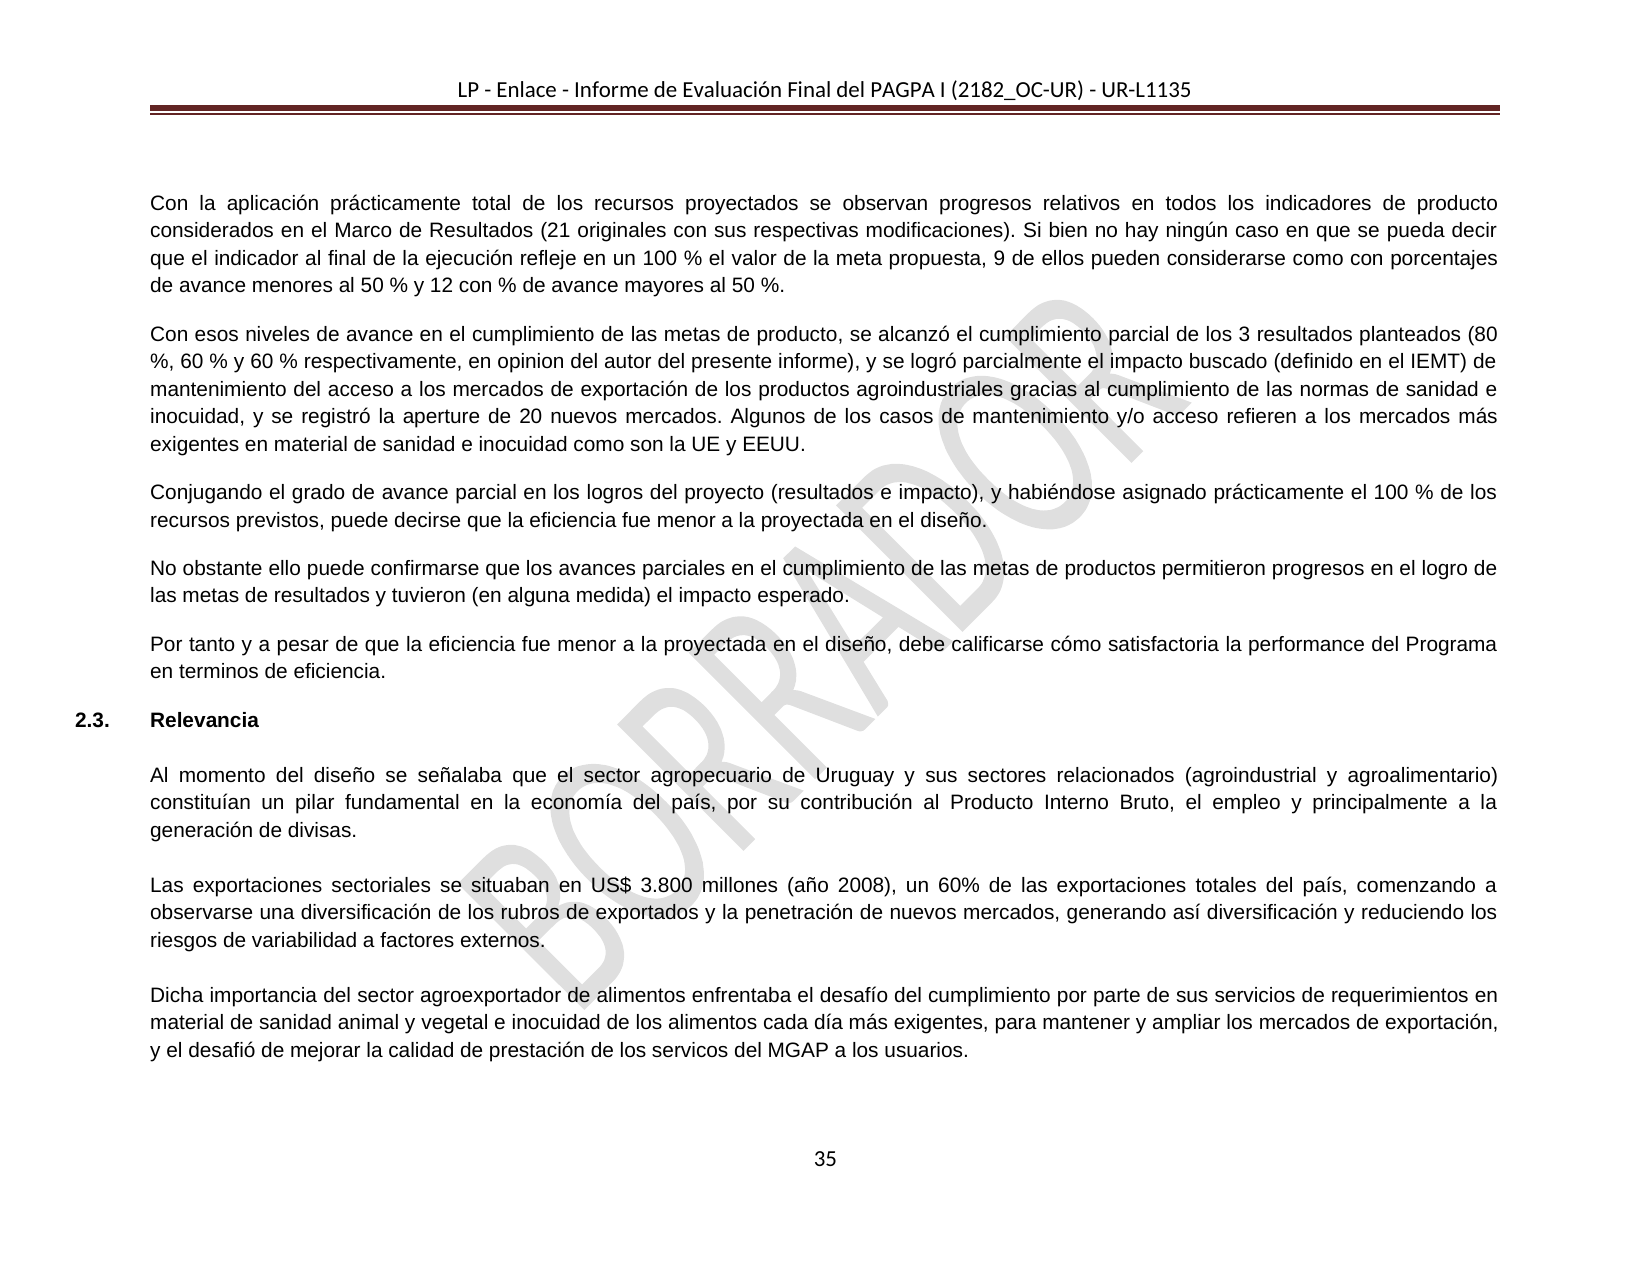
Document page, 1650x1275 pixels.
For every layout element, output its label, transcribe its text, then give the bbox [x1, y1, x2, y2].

list Dicha importancia del sector agroexportador de alimentos enfrentaba el desafío del cumplimiento por parte de sus servicios de requerimientos en material de sanidad animal y vegetal e inocuidad de los alimentos cada día más exigentes, para mantener y ampliar los mercados de exportación, y el desafió de mejorar la calidad de prestación de los servicos del MGAP a los usuarios. [150, 982, 1500, 1061]
text Por tanto y a pesar de que la eficiencia fue menor a la proyectada en el diseño, debe calificarse cómo satisfactoria la performance del Programa en terminos de eficiencia. [150, 632, 1500, 683]
text Con la aplicación prácticamente total de los recursos proyectados se observan progresos relativos en todos los indicadores de producto considerados en el Marco de Resultados (21 originales con sus respectivas modificaciones). Si bien no hay ningún caso en que se pueda decir que el indicador al final de la ejecución refleje en un 100 % el valor de la meta propuesta, 9 de ellos pueden considerarse como con porcentajes de avance menores al 50 % y 12 con % de avance mayores al 50 %. [150, 191, 1500, 297]
list Al momento del diseño se señalaba que el sector agropecuario de Uruguay y sus sectores relacionados (agroindustrial y agroalimentario) constituían un pilar fundamental en la economía del país, por su contribución al Producto Interno Bruto, el empleo y principalmente a la generación de divisas. [150, 762, 1500, 841]
list Las exportaciones sectoriales se situaban en US$ 3.800 millones (año 2008), un 60% de las exportaciones totales del país, comenzando a observarse una diversificación de los rubros de exportados y la penetración de nuevos mercados, generando así diversificación y reduciendo los riesgos de variabilidad a factores externos. [150, 872, 1500, 951]
text Con esos niveles de avance en el cumplimiento de las metas de producto, se alcanzó el cumplimiento parcial de los 3 resultados planteados (80 %, 60 % y 60 % respectivamente, en opinion del autor del presente informe), y se logró parcialmente el impacto buscado (definido en el IEMT) de mantenimiento del acceso a los mercados de exportación de los productos agroindustriales gracias al cumplimiento de las normas de sanidad e inocuidad, y se registró la aperture de 20 nuevos mercados. Algunos de los casos de mantenimiento y/o acceso refieren a los mercados más exigentes en material de sanidad e inocuidad como son la UE y EEUU. [150, 322, 1500, 456]
text No obstante ello puede confirmarse que los avances parciales en el cumplimiento de las metas de productos permitieron progresos en el logro de las metas de resultados y tuvieron (en alguna medida) el impacto esperado. [150, 556, 1500, 607]
text Conjugando el grado de avance parcial en los logros del proyecto (resultados e impacto), y habiéndose asignado prácticamente el 100 % de los recursos previstos, puede decirse que la eficiencia fue menor a la proyectada en el diseño. [150, 480, 1500, 531]
subtitle Relevancia [75, 707, 1500, 731]
